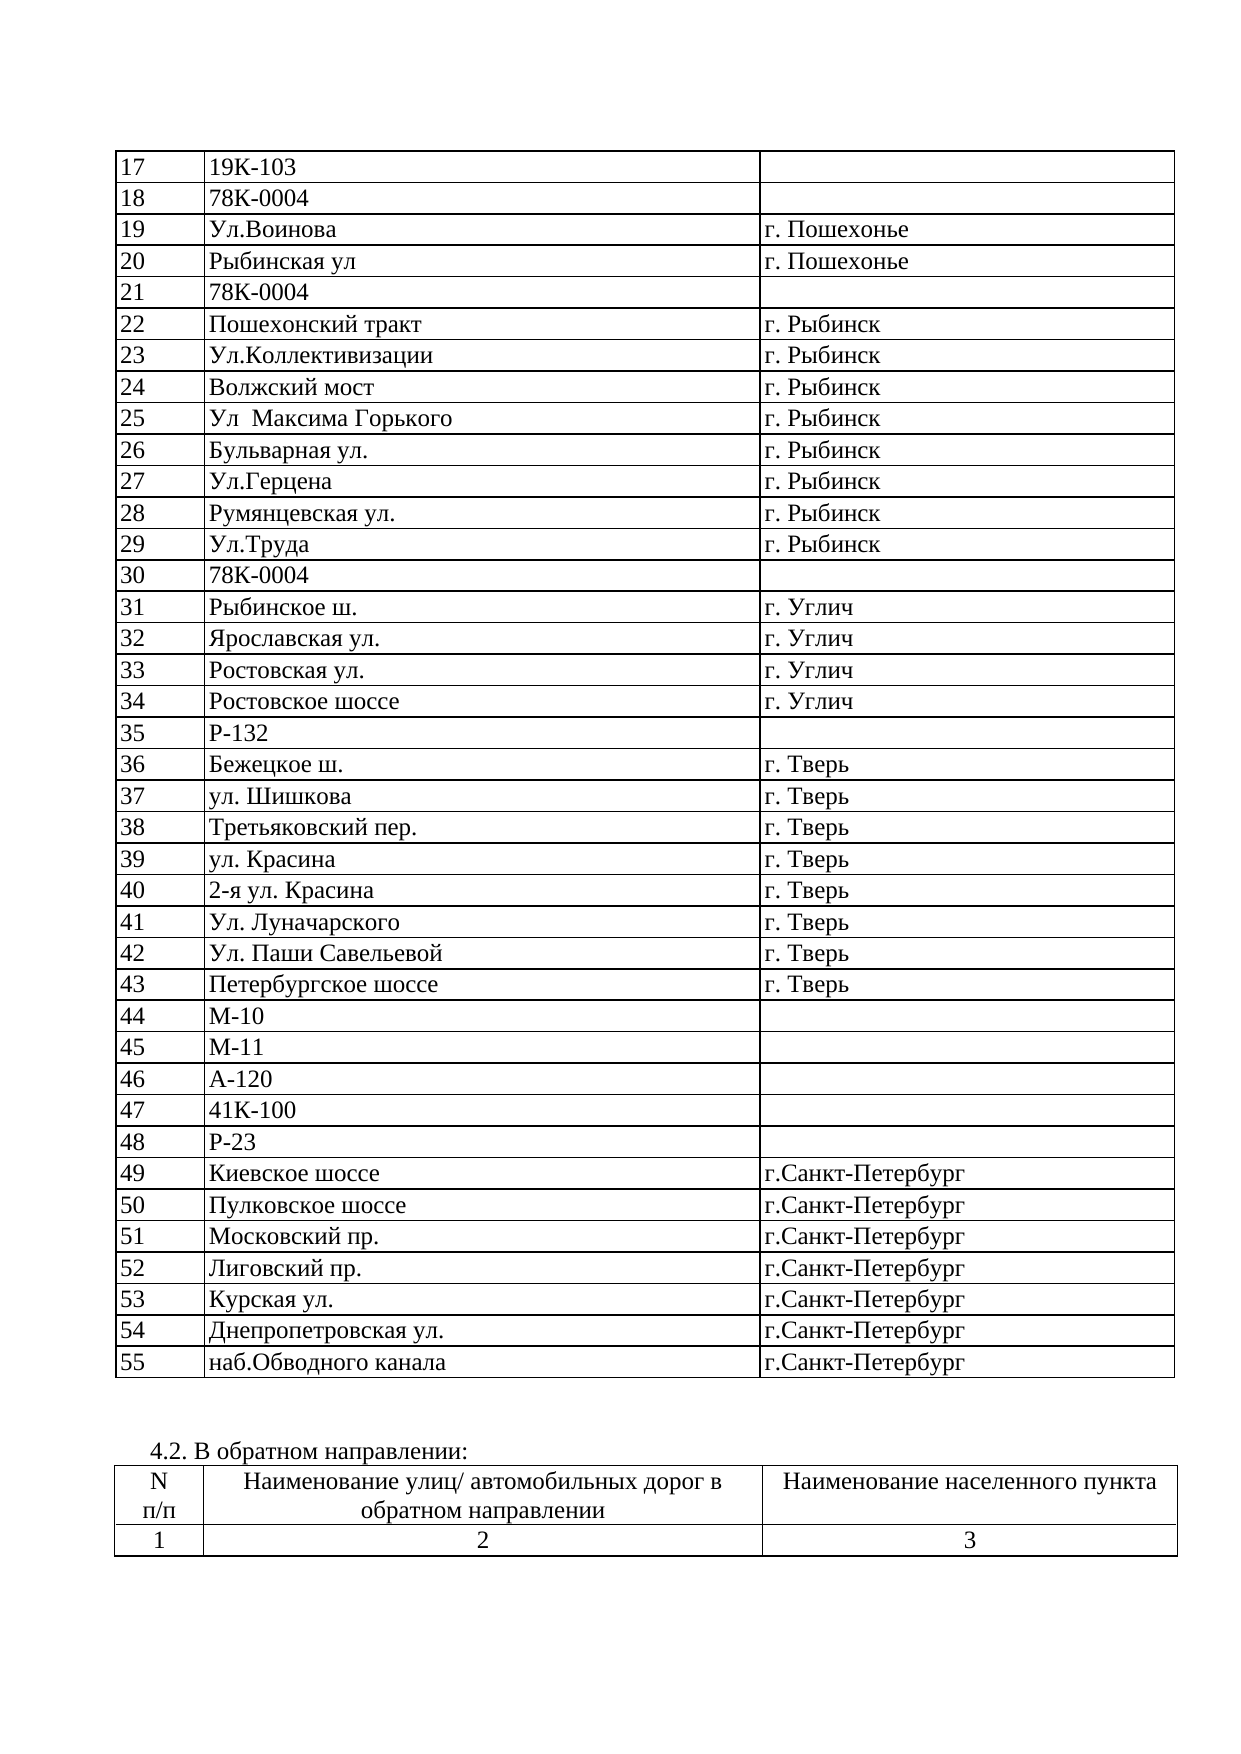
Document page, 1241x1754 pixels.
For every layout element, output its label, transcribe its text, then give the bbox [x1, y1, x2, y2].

table_cell Пошехонский тракт [205, 309, 759, 339]
table_header Наименование населенного пункта [763, 1466, 1177, 1524]
table_cell 55 [117, 1347, 204, 1377]
table_cell 35 [117, 718, 204, 748]
table_cell 78К-0004 [205, 277, 759, 307]
table_cell 23 [117, 340, 204, 370]
table_cell Ул.Воинова [205, 215, 759, 244]
table_cell г.Санкт-Петербург [761, 1158, 1174, 1188]
table_cell Ул.Коллективизации [205, 340, 759, 370]
table_cell А-120 [205, 1064, 759, 1094]
table_cell 36 [117, 749, 204, 779]
table_cell 49 [117, 1158, 204, 1188]
table_cell г. Рыбинск [761, 403, 1174, 433]
table_cell 29 [117, 529, 204, 559]
table_cell 52 [117, 1253, 204, 1282]
table_cell ул. Шишкова [205, 781, 759, 811]
table_cell 41 [117, 907, 204, 936]
table_cell Ул Максима Горького [205, 403, 759, 433]
table_cell 39 [117, 844, 204, 873]
table_cell г. Углич [761, 686, 1174, 716]
table_cell 20 [117, 246, 204, 276]
table_cell 38 [117, 812, 204, 842]
table_cell наб.Обводного канала [205, 1347, 759, 1377]
table_cell 47 [117, 1095, 204, 1125]
table_cell [761, 1001, 1174, 1031]
table_cell 54 [117, 1316, 204, 1345]
table_cell [761, 152, 1174, 181]
table_cell Ул.Труда [205, 529, 759, 559]
table_cell 48 [117, 1127, 204, 1157]
table_cell Рыбинское ш. [205, 592, 759, 622]
table_cell [761, 718, 1174, 748]
table_cell Ростовская ул. [205, 655, 759, 685]
table_cell [761, 1127, 1174, 1157]
table_cell Ул. Луначарского [205, 907, 759, 936]
table_cell Киевское шоссе [205, 1158, 759, 1188]
table_header N п/п [115, 1466, 203, 1524]
table_cell г. Тверь [761, 938, 1174, 968]
table_cell Рыбинская ул [205, 246, 759, 276]
table_cell г. Рыбинск [761, 340, 1174, 370]
table_cell г. Рыбинск [761, 466, 1174, 496]
table_cell г. Рыбинск [761, 372, 1174, 402]
table_cell Ул.Герцена [205, 466, 759, 496]
table_cell 2 [204, 1525, 762, 1555]
table_cell М-11 [205, 1032, 759, 1062]
table_cell 34 [117, 686, 204, 716]
table_cell 27 [117, 466, 204, 496]
table_cell Р-132 [205, 718, 759, 748]
table_cell г. Углич [761, 623, 1174, 653]
table_cell М-10 [205, 1001, 759, 1031]
table_cell Р-23 [205, 1127, 759, 1157]
table_cell г. Углич [761, 592, 1174, 622]
table_cell Петербургское шоссе [205, 970, 759, 999]
table_cell г. Рыбинск [761, 435, 1174, 464]
table_cell 44 [117, 1001, 204, 1031]
table_cell г.Санкт-Петербург [761, 1253, 1174, 1282]
table_cell 22 [117, 309, 204, 339]
table_cell 42 [117, 938, 204, 968]
table_cell Днепропетровская ул. [205, 1316, 759, 1345]
table_cell 31 [117, 592, 204, 622]
table_cell 50 [117, 1190, 204, 1219]
table_cell г. Тверь [761, 844, 1174, 873]
table_cell 41К-100 [205, 1095, 759, 1125]
table_cell Волжский мост [205, 372, 759, 402]
table_cell 45 [117, 1032, 204, 1062]
table_cell 25 [117, 403, 204, 433]
table_header Наименование улиц/ автомобильных дорог в обратном направлении [204, 1466, 762, 1524]
table_cell Курская ул. [205, 1284, 759, 1314]
table_cell 51 [117, 1221, 204, 1251]
table_cell 43 [117, 970, 204, 999]
table_cell 19К-103 [205, 152, 759, 181]
table_cell 19 [117, 215, 204, 244]
table_cell 40 [117, 875, 204, 905]
table_cell 78К-0004 [205, 183, 759, 213]
table_cell 24 [117, 372, 204, 402]
table_cell Бежецкое ш. [205, 749, 759, 779]
table_cell г.Санкт-Петербург [761, 1316, 1174, 1345]
table_cell г. Углич [761, 655, 1174, 685]
table_cell 33 [117, 655, 204, 685]
text 4.2. В обратном направлении: [150, 1436, 1090, 1465]
table_cell 2-я ул. Красина [205, 875, 759, 905]
table_cell 18 [117, 183, 204, 213]
table_cell [761, 1032, 1174, 1062]
table_cell 26 [117, 435, 204, 464]
table_cell г.Санкт-Петербург [761, 1221, 1174, 1251]
table_cell ул. Красина [205, 844, 759, 873]
table_cell 1 [115, 1525, 203, 1555]
table_cell Бульварная ул. [205, 435, 759, 464]
table_cell г. Тверь [761, 907, 1174, 936]
table_cell г.Санкт-Петербург [761, 1284, 1174, 1314]
table_cell г. Рыбинск [761, 498, 1174, 527]
table_cell 17 [117, 152, 204, 181]
table_cell 78К-0004 [205, 561, 759, 590]
table_cell Румянцевская ул. [205, 498, 759, 527]
table_cell Ул. Паши Савельевой [205, 938, 759, 968]
table_cell [761, 561, 1174, 590]
table_cell 46 [117, 1064, 204, 1094]
table_cell 30 [117, 561, 204, 590]
table_cell г.Санкт-Петербург [761, 1347, 1174, 1377]
table_cell 28 [117, 498, 204, 527]
table_cell г. Пошехонье [761, 215, 1174, 244]
table_cell [761, 183, 1174, 213]
table_cell 37 [117, 781, 204, 811]
table_cell 53 [117, 1284, 204, 1314]
table_cell [761, 1064, 1174, 1094]
table_cell Московский пр. [205, 1221, 759, 1251]
table_cell Пулковское шоссе [205, 1190, 759, 1219]
table_cell г. Тверь [761, 812, 1174, 842]
table_cell [761, 1095, 1174, 1125]
table_cell г. Тверь [761, 875, 1174, 905]
table_cell Ростовское шоссе [205, 686, 759, 716]
table_cell 3 [763, 1524, 1177, 1555]
table_cell Третьяковский пер. [205, 812, 759, 842]
table_cell г. Тверь [761, 749, 1174, 779]
table_cell г.Санкт-Петербург [761, 1190, 1174, 1219]
table_cell [761, 277, 1174, 307]
table_cell 32 [117, 623, 204, 653]
table_cell г. Тверь [761, 781, 1174, 811]
table_cell г. Пошехонье [761, 246, 1174, 276]
table_cell Ярославская ул. [205, 623, 759, 653]
table_cell г. Рыбинск [761, 309, 1174, 339]
table_cell г. Тверь [761, 970, 1174, 999]
table_cell 21 [117, 277, 204, 307]
table_cell г. Рыбинск [761, 529, 1174, 559]
table_cell Лиговский пр. [205, 1253, 759, 1282]
